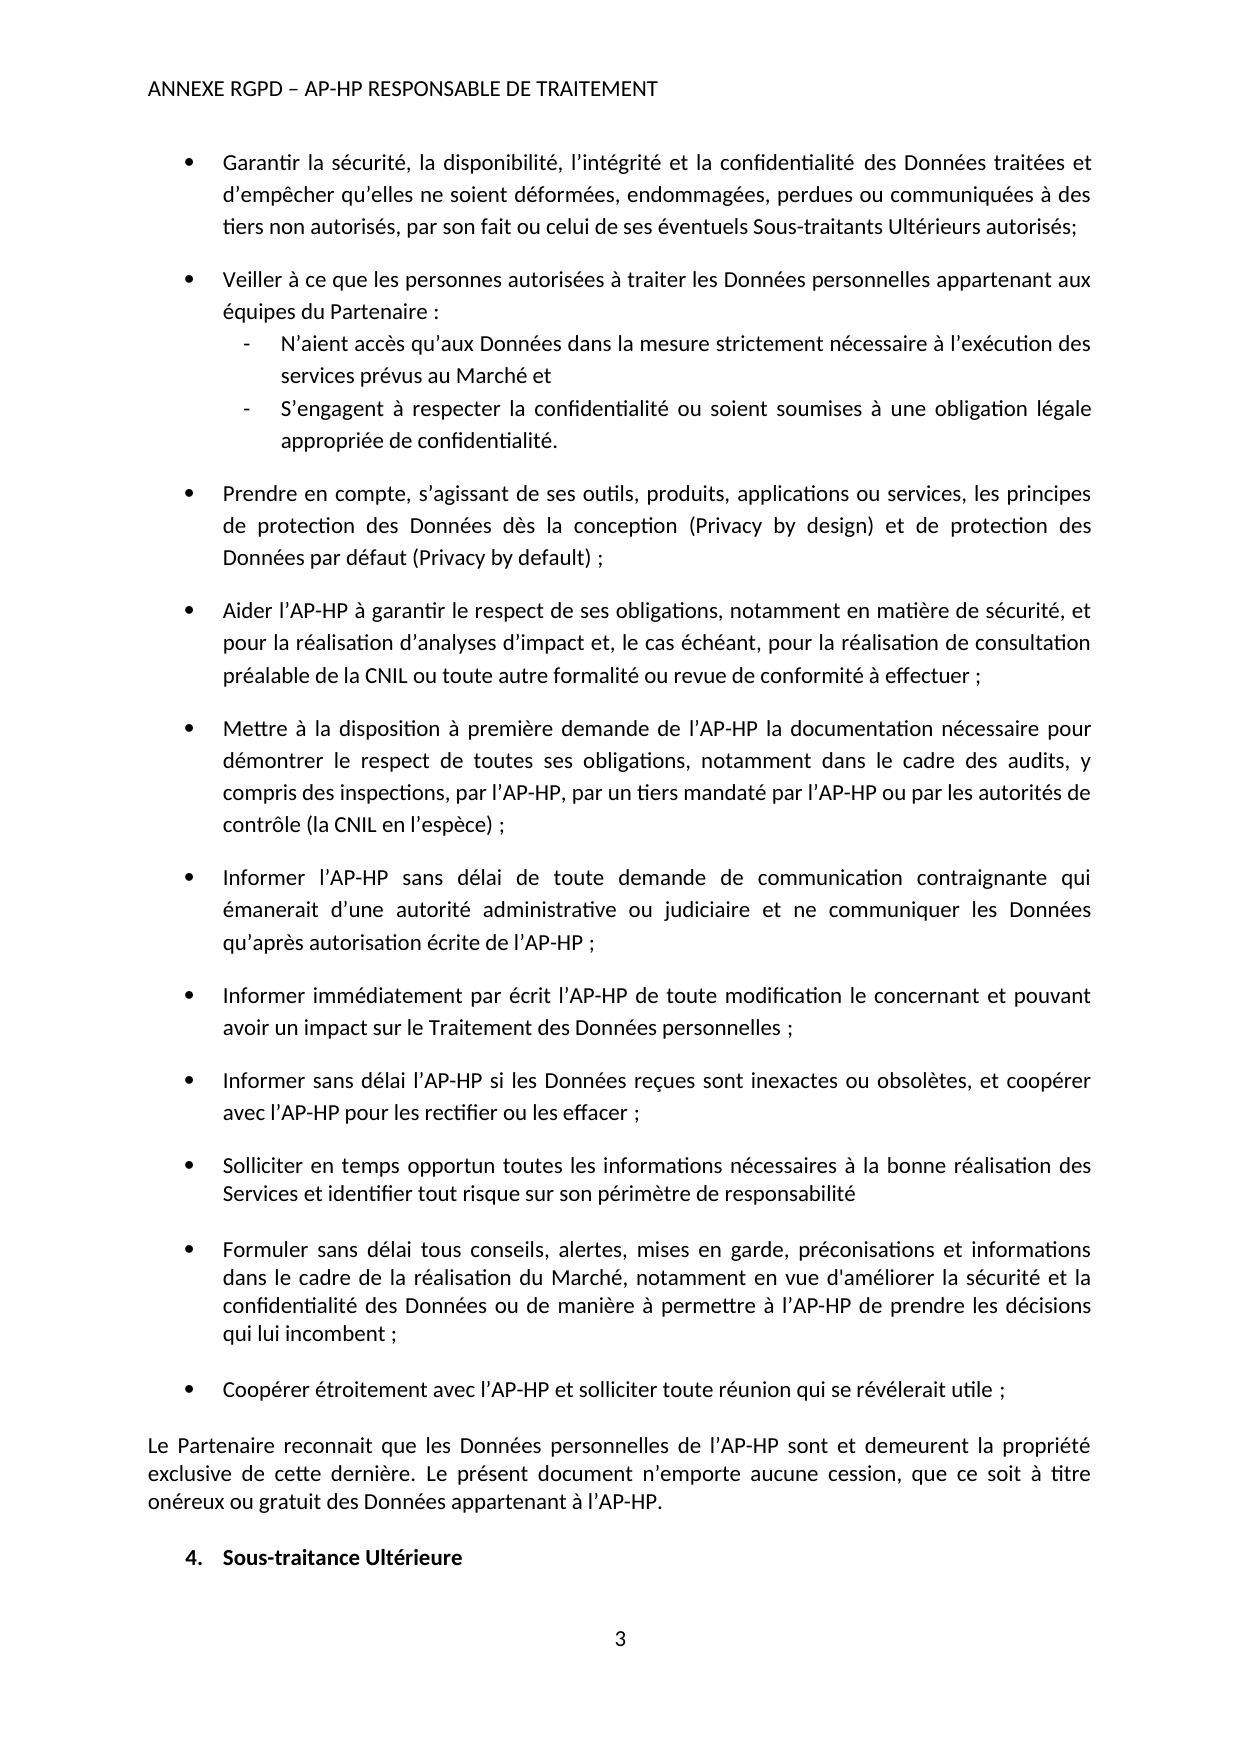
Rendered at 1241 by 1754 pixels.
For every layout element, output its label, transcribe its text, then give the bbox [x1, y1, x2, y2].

list Informer l’AP-HP sans délai de toute demande de communication contraignante qui émanerait d’une autorité administrative ou judiciaire et ne communiquer les Données qu’après autorisation écrite de l’AP-HP ; [185, 863, 1093, 956]
list Formuler sans délai tous conseils, alertes, mises en garde, préconisations et informations dans le cadre de la réalisation du Marché, notamment en vue d'améliorer la sécurité et la confidentialité des Données ou de manière à permettre à l’AP-HP de prendre les décisions qui lui incombent ; [185, 1235, 1093, 1347]
list N’aient accès qu’aux Données dans la mesure strictement nécessaire à l’exécution des services prévus au Marché et [243, 329, 1093, 389]
list Prendre en compte, s’agissant de ses outils, produits, applications ou services, les principes de protection des Données dès la conception (Privacy by design) et de protection des Données par défaut (Privacy by default) ; [185, 479, 1093, 571]
list S’engagent à respecter la confidentialité ou soient soumises à une obligation légale appropriée de confidentialité. [243, 394, 1093, 454]
list Veiller à ce que les personnes autorisées à traiter les Données personnelles appartenant aux équipes du Partenaire : [185, 265, 1093, 325]
list Sous-traitance Ultérieure [185, 1543, 1093, 1571]
list Coopérer étroitement avec l’AP-HP et solliciter toute réunion qui se révélerait utile ; [185, 1375, 1093, 1403]
list Garantir la sécurité, la disponibilité, l’intégrité et la confidentialité des Données traitées et d’empêcher qu’elles ne soient déformées, endommagées, perdues ou communiquées à des tiers non autorisés, par son fait ou celui de ses éventuels Sous-traitants Ultérieurs autorisés; [185, 148, 1093, 240]
list Informer immédiatement par écrit l’AP-HP de toute modification le concernant et pouvant avoir un impact sur le Traitement des Données personnelles ; [185, 981, 1093, 1041]
text Le Partenaire reconnait que les Données personnelles de l’AP-HP sont et demeurent la propriété exclusive de cette dernière. Le présent document n’emporte aucune cession, que ce soit à titre onéreux ou gratuit des Données appartenant à l’AP-HP. [148, 1431, 1093, 1515]
list Informer sans délai l’AP-HP si les Données reçues sont inexactes ou obsolètes, et coopérer avec l’AP-HP pour les rectifier ou les effacer ; [185, 1066, 1093, 1126]
list Solliciter en temps opportun toutes les informations nécessaires à la bonne réalisation des Services et identifier tout risque sur son périmètre de responsabilité [185, 1151, 1093, 1207]
list Aider l’AP-HP à garantir le respect de ses obligations, notamment en matière de sécurité, et pour la réalisation d’analyses d’impact et, le cas échéant, pour la réalisation de consultation préalable de la CNIL ou toute autre formalité ou revue de conformité à effectuer ; [185, 596, 1093, 689]
list Mettre à la disposition à première demande de l’AP-HP la documentation nécessaire pour démontrer le respect de toutes ses obligations, notamment dans le cadre des audits, y compris des inspections, par l’AP-HP, par un tiers mandaté par l’AP-HP ou par les autorités de contrôle (la CNIL en l’espèce) ; [185, 714, 1093, 838]
